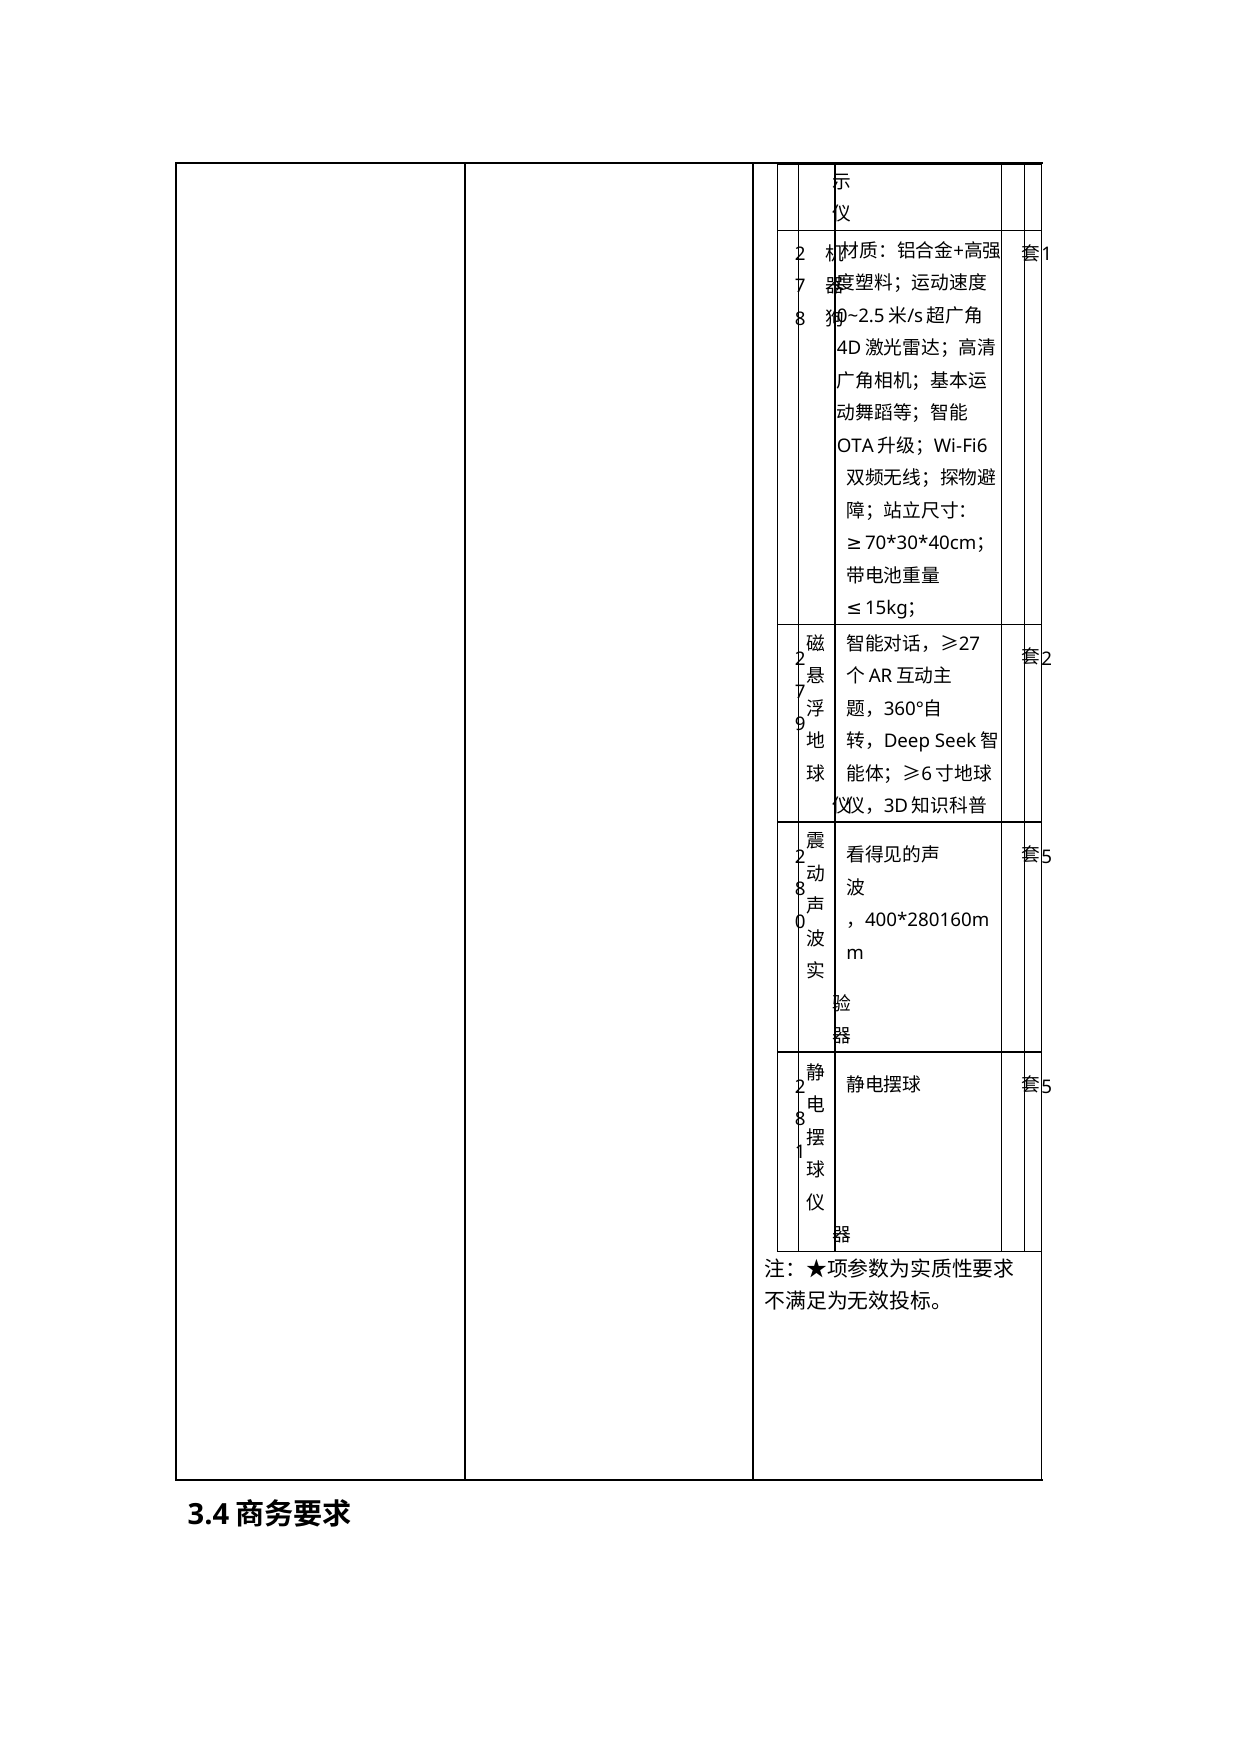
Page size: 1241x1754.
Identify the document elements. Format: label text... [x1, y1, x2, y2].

table_cell 1 [177, 164, 464, 1479]
table_cell 注：★项参数为实质性要求不满足为无效投标。 [754, 164, 1041, 1479]
table_cell [466, 164, 752, 1479]
text 3.4商务要求 [187, 1481, 1053, 1546]
